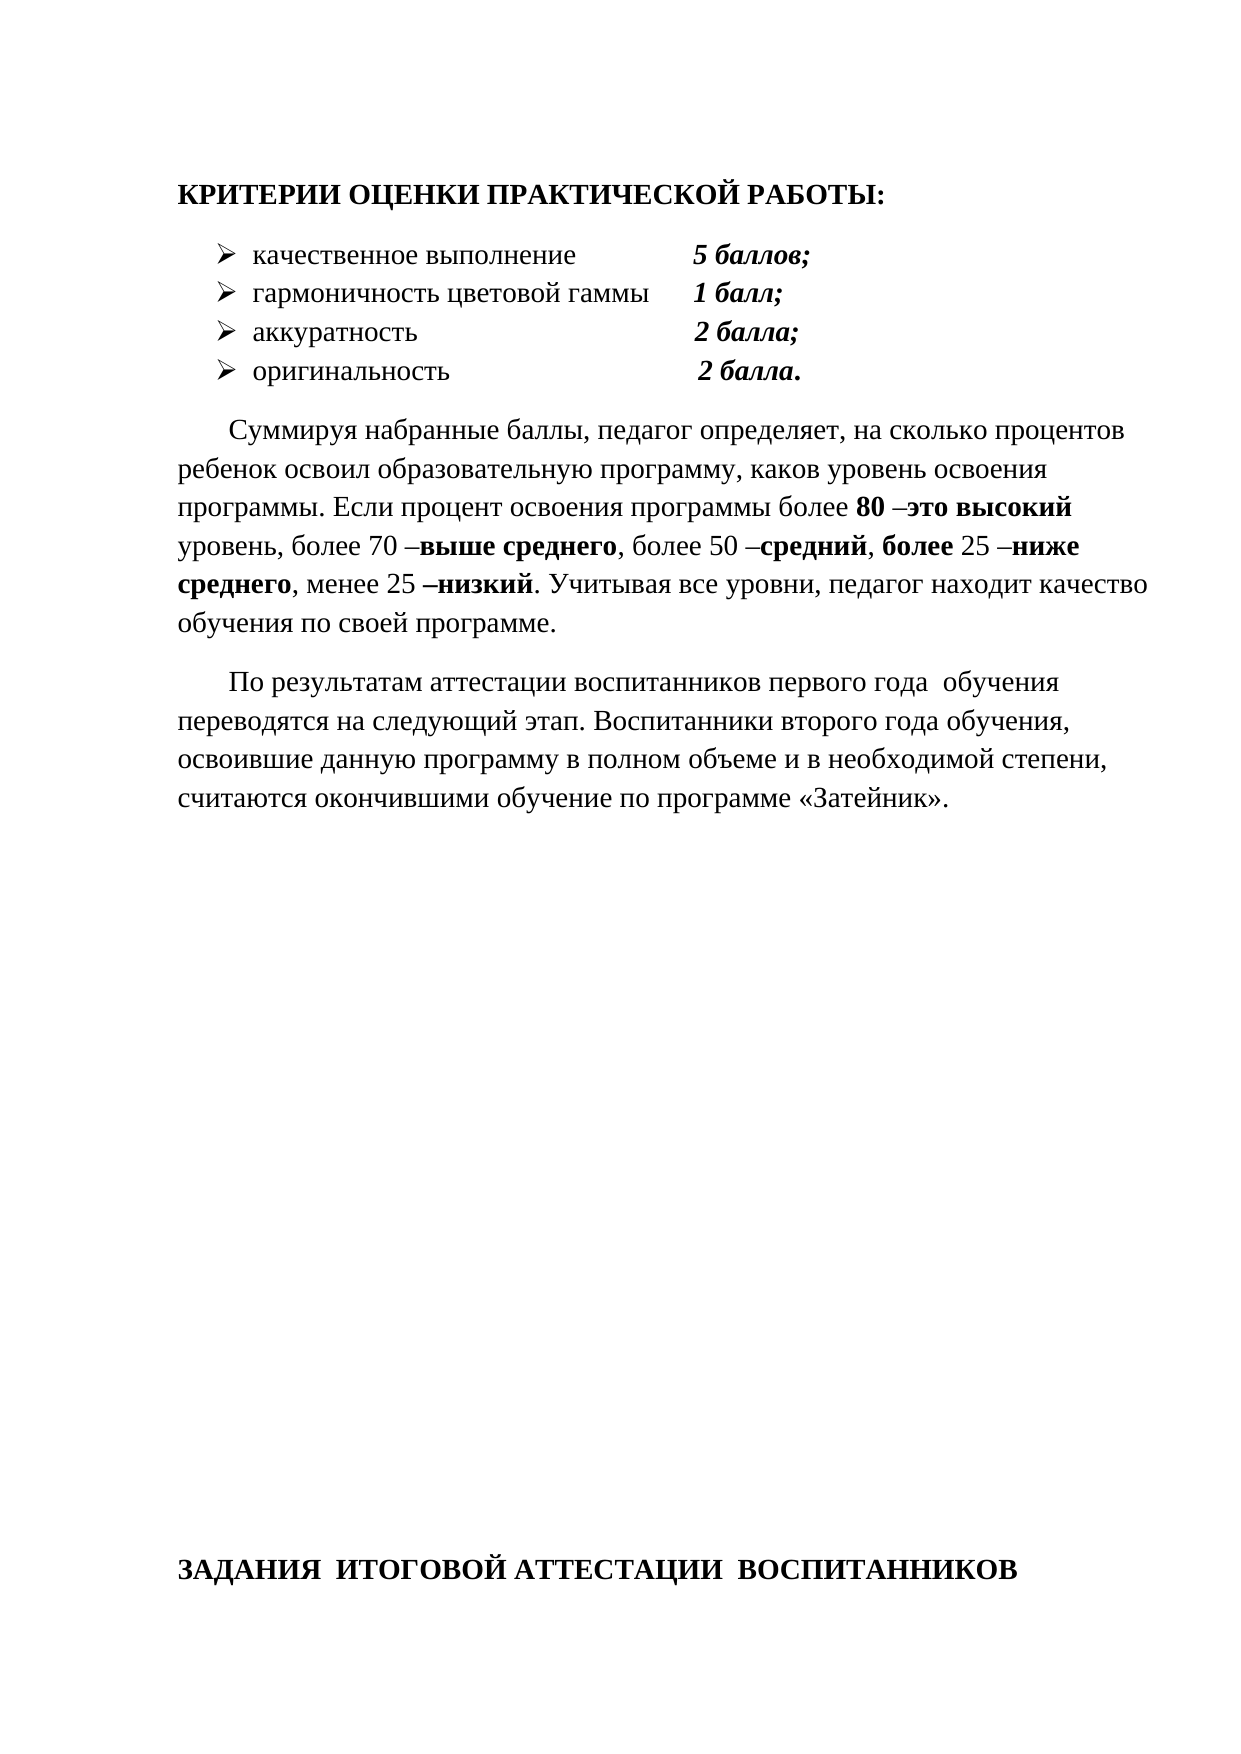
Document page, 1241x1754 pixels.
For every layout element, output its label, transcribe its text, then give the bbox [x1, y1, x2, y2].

list гармоничность цветовой гаммы 1 балл; [215, 276, 1152, 309]
list качественное выполнение 5 баллов; [215, 237, 1152, 271]
text ЗАДАНИЯ ИТОГОВОЙ АТТЕСТАЦИИ ВОСПИТАННИКОВ [177, 1552, 1152, 1585]
list оригинальность 2 балла. [215, 353, 1152, 386]
text КРИТЕРИИ ОЦЕНКИ ПРАКТИЧЕСКОЙ РАБОТЫ: [177, 177, 1152, 211]
text По результатам аттестации воспитанников первого года обучения переводятся на следующий этап. Воспитанники второго года обучения, освоившие данную программу в полном объеме и в необходимой степени, считаются окончившими обучение по программе «Затейник». [177, 664, 1152, 813]
text Суммируя набранные баллы, педагог определяет, на сколько процентов ребенок освоил образовательную программу, каков уровень освоения программы. Если процент освоения программы более 80 –это высокий уровень, более 70 –выше среднего, более 50 –средний, более 25 –ниже среднего, менее 25 –низкий. Учитывая все уровни, педагог находит качество обучения по своей программе. [177, 412, 1152, 638]
list аккуратность 2 балла; [215, 314, 1152, 348]
